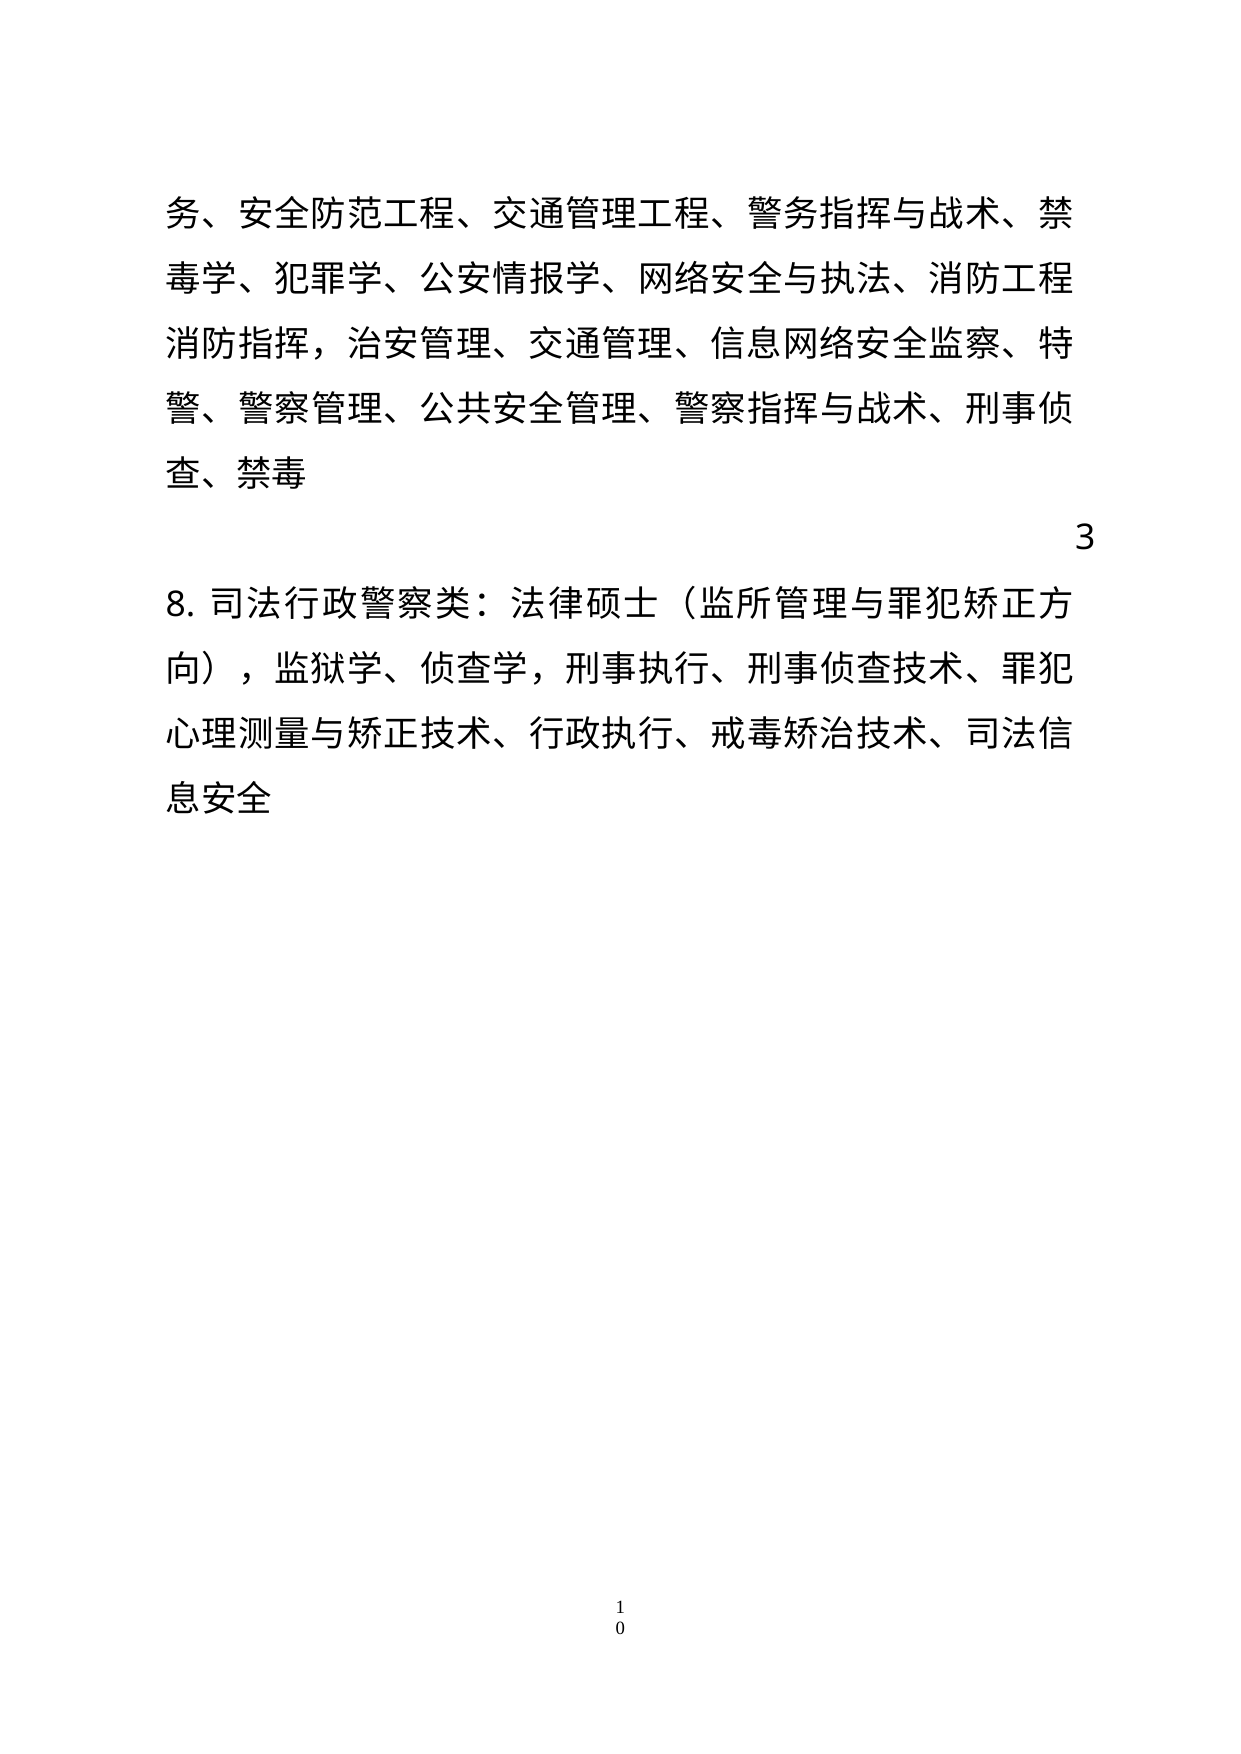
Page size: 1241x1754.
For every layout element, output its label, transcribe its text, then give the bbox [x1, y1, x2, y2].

text 38. 司法行政警察类：法律硕士（监所管理与罪犯矫正方向），监狱学、侦查学，刑事执行、刑事侦查技术、罪犯心理测量与矫正技术、行政执行、戒毒矫治技术、司法信息安全 [165, 503, 1075, 828]
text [165, 178, 1075, 503]
